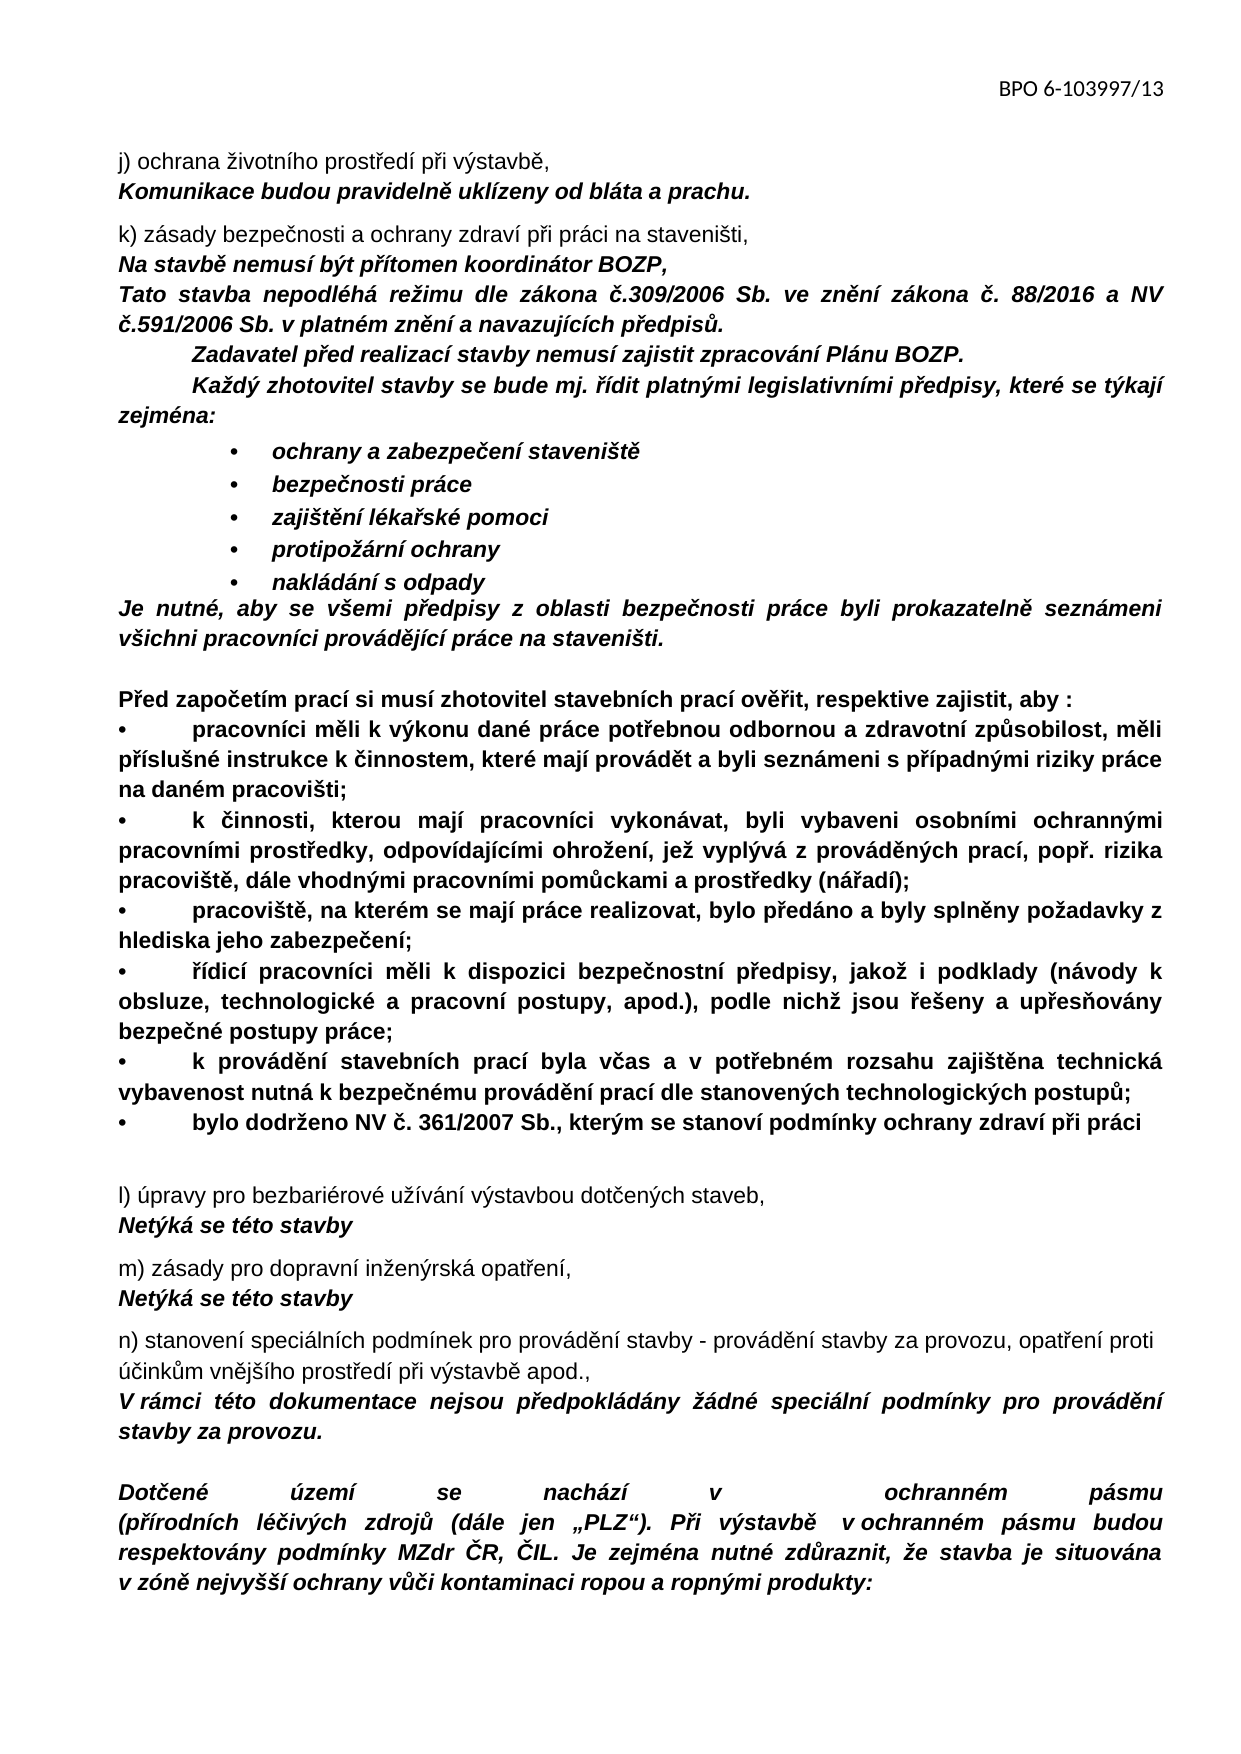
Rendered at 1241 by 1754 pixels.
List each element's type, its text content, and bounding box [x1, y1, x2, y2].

text Před započetím prací si musí zhotovitel stavebních prací ověřit, respektive zajistit, aby : [118, 686, 1163, 712]
text • bylo dodrženo NV č. 361/2007 Sb., kterým se stanoví podmínky ochrany zdraví při práci [118, 1109, 1163, 1135]
text n) stanovení speciálních podmínek pro provádění stavby - provádění stavby za provozu, opatření proti účinkům vnějšího prostředí při výstavbě apod., [118, 1327, 1163, 1384]
text Tato stavba nepodléhá režimu dle zákona č.309/2006 Sb. ve znění zákona č. 88/2016 a NV č.591/2006 Sb. v platném znění a navazujících předpisů. [118, 281, 1163, 338]
text Komunikace budou pravidelně uklízeny od bláta a prachu. [118, 178, 1163, 204]
text Netýká se této stavby [118, 1285, 1163, 1311]
text Netýká se této stavby [118, 1212, 1163, 1238]
text Každý zhotovitel stavby se bude mj. řídit platnými legislativními předpisy, které se týkají zejména: [118, 372, 1163, 428]
text j) ochrana životního prostředí při výstavbě, [118, 148, 1163, 174]
text • pracovníci měli k výkonu dané práce potřebnou odbornou a zdravotní způsobilost, měli příslušné instrukce k činnostem, které mají provádět a byli seznámeni s případnými riziky práce na daném pracovišti; [118, 716, 1163, 803]
text Je nutné, aby se všemi předpisy z oblasti bezpečnosti práce byli prokazatelně seznámeni všichni pracovníci provádějící práce na staveništi. [118, 595, 1163, 652]
text • ochrany a zabezpečení staveniště [229, 438, 1163, 465]
text • nakládání s odpady [229, 569, 1163, 595]
text • pracoviště, na kterém se mají práce realizovat, bylo předáno a byly splněny požadavky z hlediska jeho zabezpečení; [118, 897, 1163, 954]
text l) úpravy pro bezbariérové užívání výstavbou dotčených staveb, [118, 1182, 1163, 1208]
text • bezpečnosti práce [229, 471, 1163, 497]
text k) zásady bezpečnosti a ochrany zdraví při práci na staveništi, [118, 221, 1163, 247]
text m) zásady pro dopravní inženýrská opatření, [118, 1254, 1163, 1281]
text V rámci této dokumentace nejsou předpokládány žádné speciální podmínky pro provádění stavby za provozu. [118, 1388, 1163, 1444]
text Zadavatel před realizací stavby nemusí zajistit zpracování Plánu BOZP. [118, 341, 1163, 368]
text • řídicí pracovníci měli k dispozici bezpečnostní předpisy, jakož i podklady (návody k obsluze, technologické a pracovní postupy, apod.), podle nichž jsou řešeny a upřesňovány bezpečné postupy práce; [118, 958, 1163, 1044]
text Na stavbě nemusí být přítomen koordinátor BOZP, [118, 251, 1163, 277]
text Dotčené území se nachází v ochranném pásmu (přírodních léčivých zdrojů (dále jen „PLZ“). Při výstavbě v ochranném pásmu budou respektovány podmínky MZdr ČR, ČIL. Je zejména nutné zdůraznit, že stavba je situována v zóně nejvyšší ochrany vůči kontaminaci ropou a ropnými produkty: [118, 1478, 1163, 1595]
text • k činnosti, kterou mají pracovníci vykonávat, byli vybaveni osobními ochrannými pracovními prostředky, odpovídajícími ohrožení, jež vyplývá z prováděných prací, popř. rizika pracoviště, dále vhodnými pracovními pomůckami a prostředky (nářadí); [118, 807, 1163, 893]
text • k provádění stavebních prací byla včas a v potřebném rozsahu zajištěna technická vybavenost nutná k bezpečnému provádění prací dle stanovených technologických postupů; [118, 1048, 1163, 1105]
text • protipožární ochrany [229, 536, 1163, 562]
text • zajištění lékařské pomoci [229, 503, 1163, 530]
